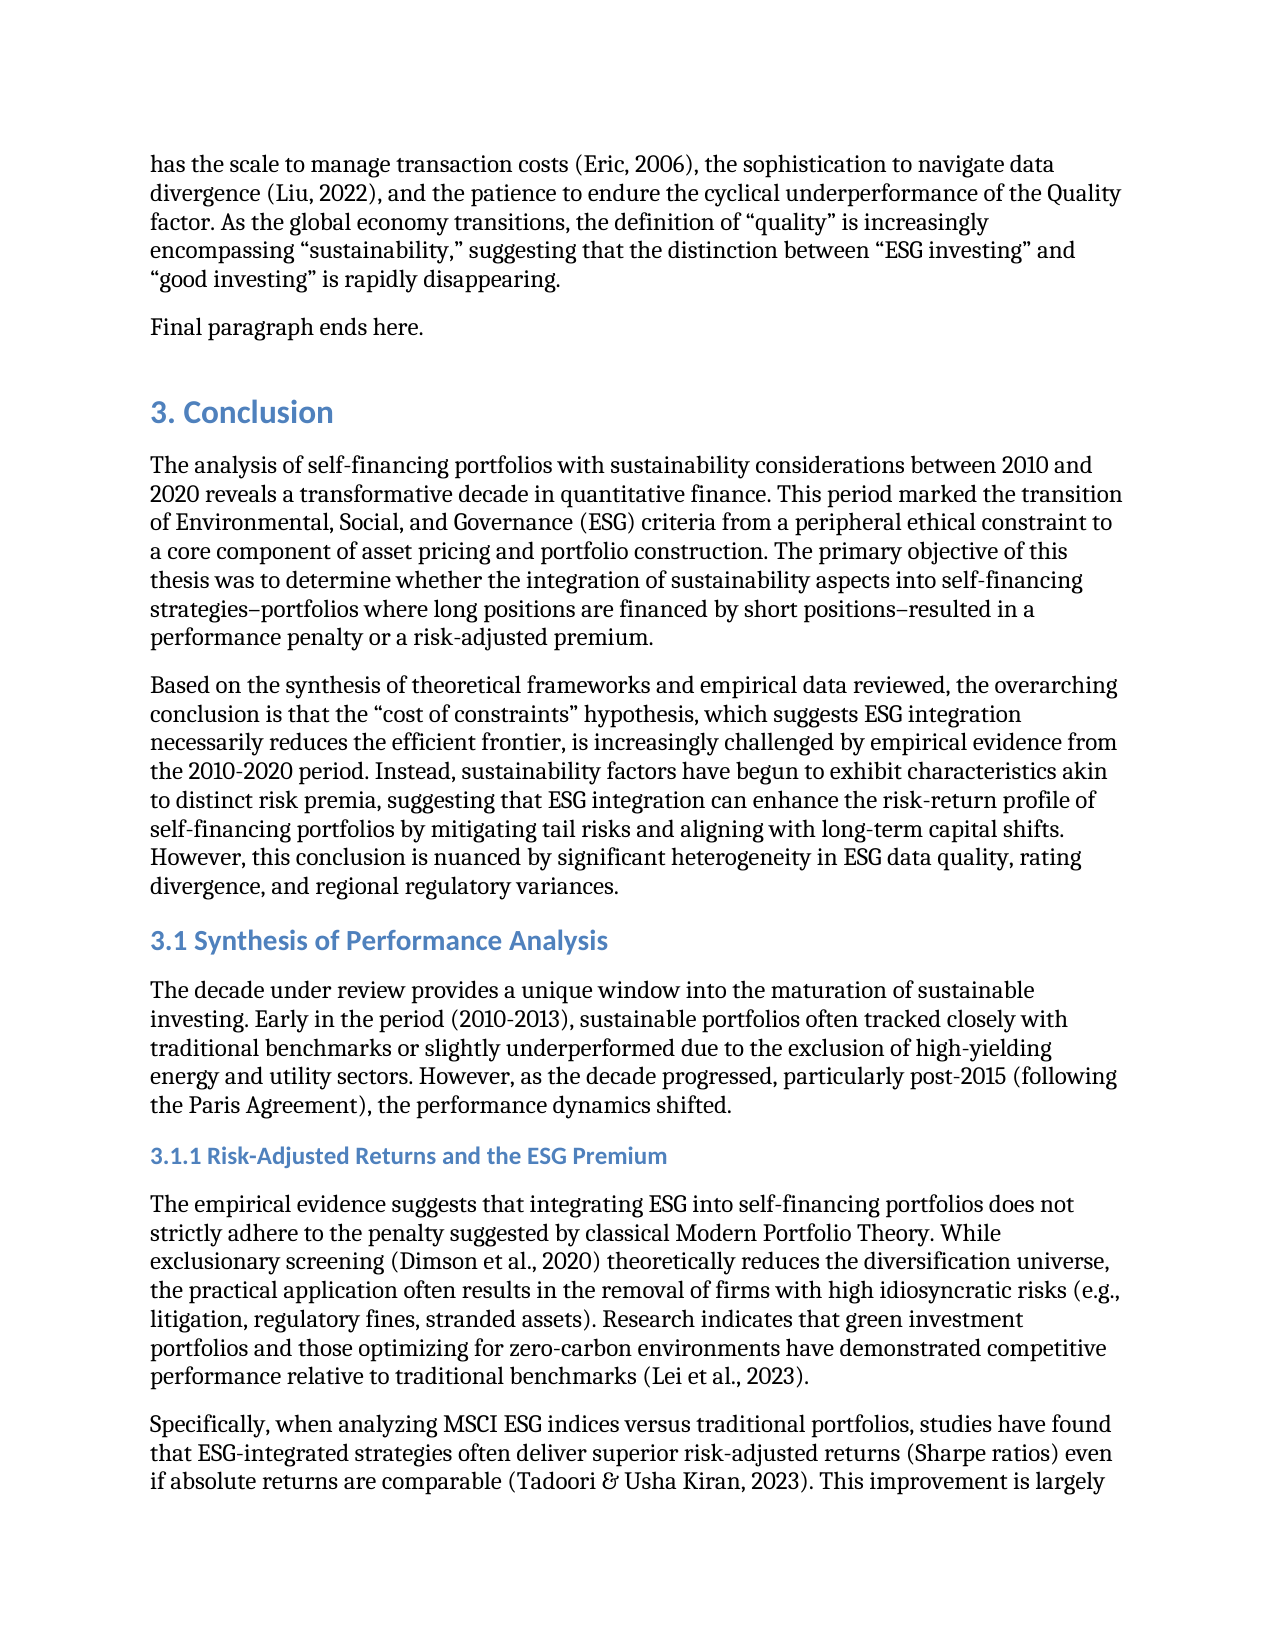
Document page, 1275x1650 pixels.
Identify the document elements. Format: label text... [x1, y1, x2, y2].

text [150, 1410, 1125, 1496]
text The analysis of self-financing portfolios with sustainability considerations between 2010 and 2020 reveals a transformative decade in quantitative finance. This period marked the transition of Environmental, Social, and Governance (ESG) criteria from a peripheral ethical constraint to a core component of asset pricing and portfolio construction. The primary objective of this thesis was to determine whether the integration of sustainability aspects into self-financing strategies–portfolios where long positions are financed by short positions–resulted in a performance penalty or a risk-adjusted premium. [150, 451, 1125, 652]
text Final paragraph ends here. [150, 312, 1125, 341]
text The decade under review provides a unique window into the maturation of sustainable investing. Early in the period (2010-2013), sustainable portfolios often tracked closely with traditional benchmarks or slightly underperformed due to the exclusion of high-yielding energy and utility sectors. However, as the decade progressed, particularly post-2015 (following the Paris Agreement), the performance dynamics shifted. [150, 976, 1125, 1120]
subtitle 3.1 Synthesis of Performance Analysis [150, 922, 1125, 957]
text Based on the synthesis of theoretical frameworks and empirical data reviewed, the overarching conclusion is that the “cost of constraints” hypothesis, which suggests ESG integration necessarily reduces the efficient frontier, is increasingly challenged by empirical evidence from the 2010-2020 period. Instead, sustainability factors have begun to exhibit characteristics akin to distinct risk premia, suggesting that ESG integration can enhance the risk-return profile of self-financing portfolios by mitigating tail risks and aligning with long-term capital shifts. However, this conclusion is nuanced by significant heterogeneity in ESG data quality, rating divergence, and regional regulatory variances. [150, 671, 1125, 901]
subtitle 3.1.1 Risk-Adjusted Returns and the ESG Premium [150, 1141, 1125, 1171]
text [150, 150, 1125, 294]
subtitle 3. Conclusion [150, 391, 1125, 432]
text The empirical evidence suggests that integrating ESG into self-financing portfolios does not strictly adhere to the penalty suggested by classical Modern Portfolio Theory. While exclusionary screening (Dimson et al., 2020) theoretically reduces the diversification universe, the practical application often results in the removal of firms with high idiosyncratic risks (e.g., litigation, regulatory fines, stranded assets). Research indicates that green investment portfolios and those optimizing for zero-carbon environments have demonstrated competitive performance relative to traditional benchmarks (Lei et al., 2023). [150, 1190, 1125, 1391]
